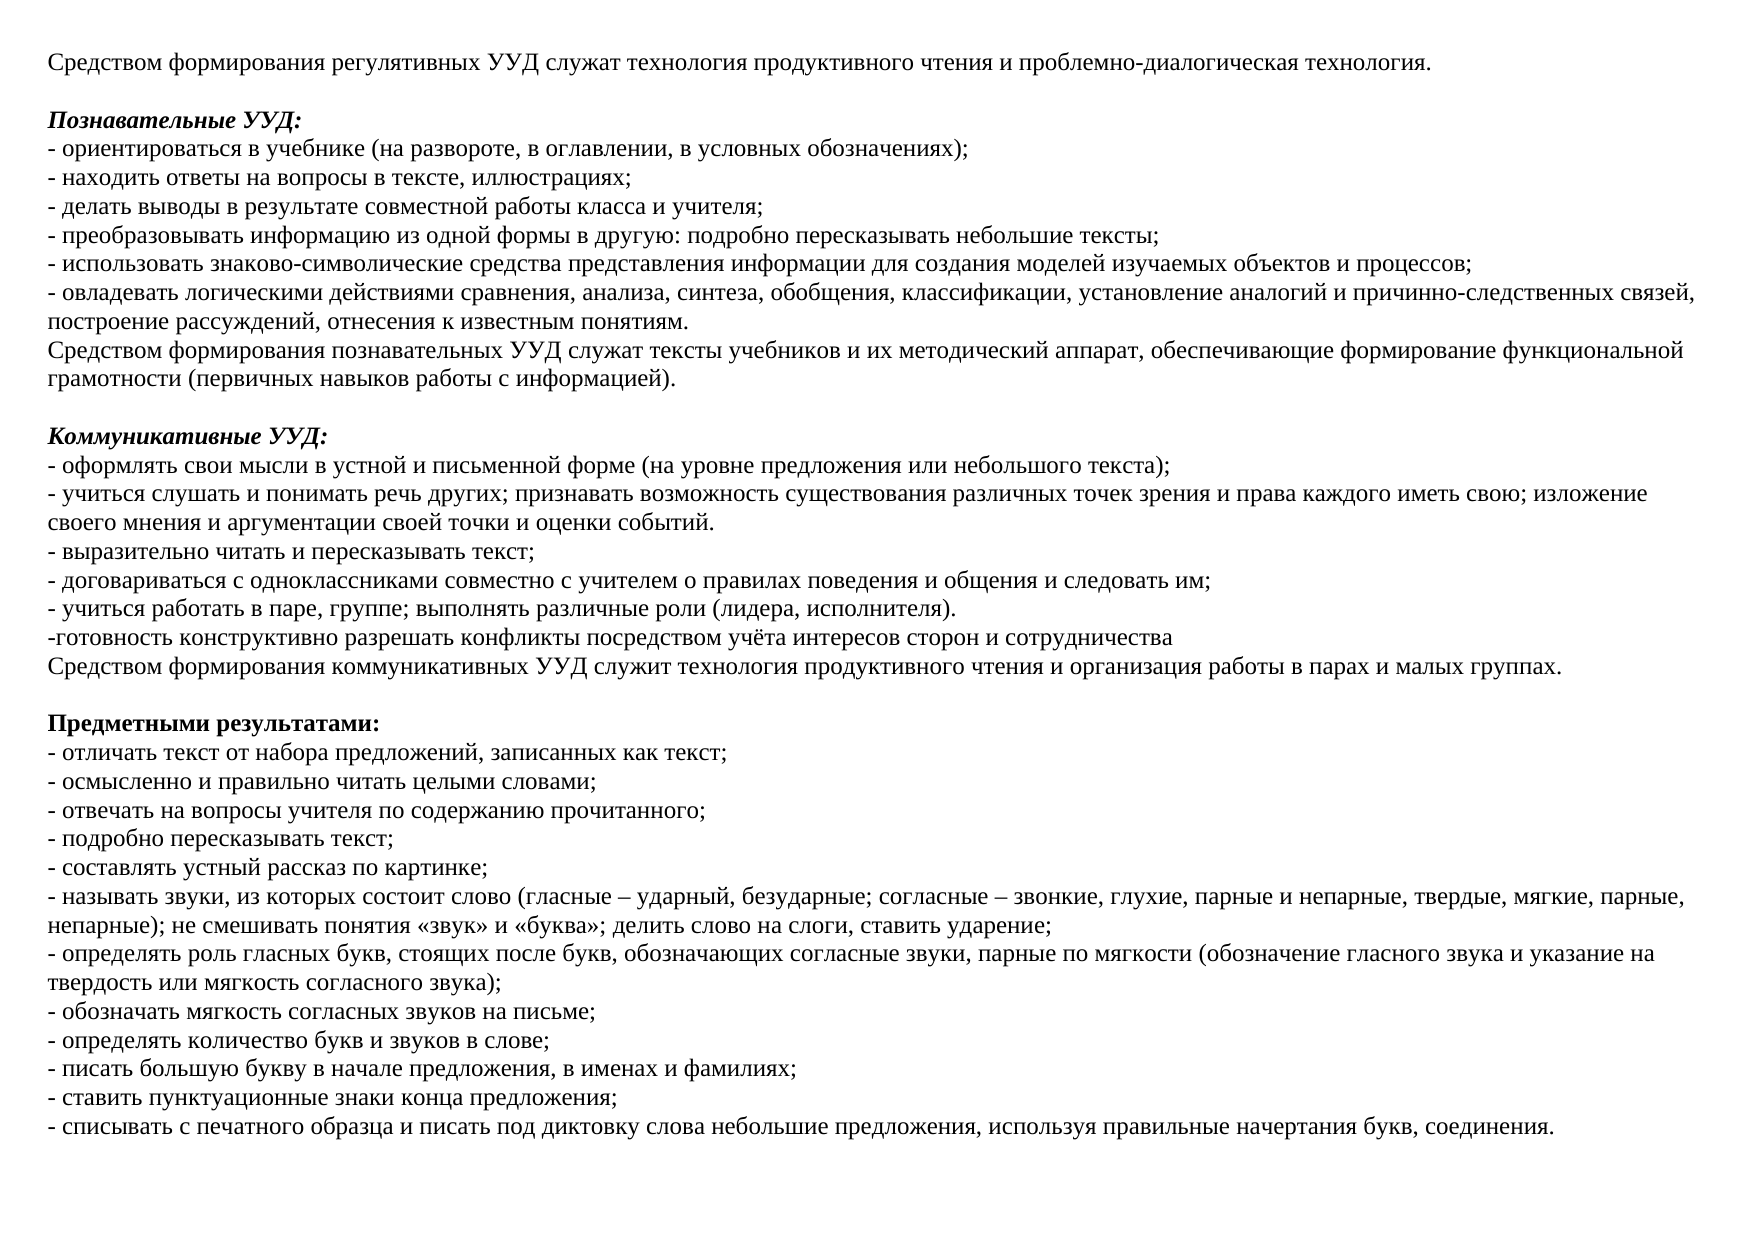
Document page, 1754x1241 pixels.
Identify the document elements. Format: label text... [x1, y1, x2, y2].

text - ставить пунктуационные знаки конца предложения; [47, 1082, 1707, 1111]
text - определять количество букв и звуков в слове; [47, 1025, 1707, 1053]
text - отличать текст от набора предложений, записанных как текст; [47, 737, 1707, 766]
text Предметными результатами: [47, 708, 1707, 737]
text - определять роль гласных букв, стоящих после букв, обозначающих согласные звуки, парные по мягкости (обозначение гласного звука и указание на твердость или мягкость согласного звука); [47, 938, 1707, 996]
text - ориентироваться в учебнике (на развороте, в оглавлении, в условных обозначениях); [47, 133, 1707, 162]
text - учиться слушать и понимать речь других; признавать возможность существования различных точек зрения и права каждого иметь свою; изложение своего мнения и аргументации своей точки и оценки событий. [47, 478, 1707, 536]
text - списывать с печатного образца и писать под диктовку слова небольшие предложения, используя правильные начертания букв, соединения. [47, 1111, 1754, 1140]
text - выразительно читать и пересказывать текст; [47, 536, 1707, 565]
text Коммуникативные УУД: [47, 421, 1707, 450]
text - осмысленно и правильно читать целыми словами; [47, 766, 1707, 795]
text - делать выводы в результате совместной работы класса и учителя; [47, 191, 1707, 220]
text - договариваться с одноклассниками совместно с учителем о правилах поведения и общения и следовать им; [47, 565, 1707, 593]
text - отвечать на вопросы учителя по содержанию прочитанного; [47, 795, 1707, 823]
text - подробно пересказывать текст; [47, 823, 1707, 852]
text - писать большую букву в начале предложения, в именах и фамилиях; [47, 1053, 1707, 1082]
text Средством формирования регулятивных УУД служат технология продуктивного чтения и проблемно-диалогическая технология. [47, 47, 1707, 76]
text - преобразовывать информацию из одной формы в другую: подробно пересказывать небольшие тексты; [47, 220, 1707, 248]
text - обозначать мягкость согласных звуков на письме; [47, 996, 1707, 1025]
text - оформлять свои мысли в устной и письменной форме (на уровне предложения или небольшого текста); [47, 450, 1707, 478]
text Познавательные УУД: [47, 105, 1707, 133]
text - учиться работать в паре, группе; выполнять различные роли (лидера, исполнителя). [47, 593, 1707, 622]
text -готовность конструктивно разрешать конфликты посредством учёта интересов сторон и сотрудничества [47, 622, 1707, 651]
text - называть звуки, из которых состоит слово (гласные – ударный, безударные; согласные – звонкие, глухие, парные и непарные, твердые, мягкие, парные, непарные); не смешивать понятия «звук» и «буква»; делить слово на слоги, ставить ударение; [47, 881, 1707, 938]
text - составлять устный рассказ по картинке; [47, 852, 1707, 881]
text - находить ответы на вопросы в тексте, иллюстрациях; [47, 162, 1707, 191]
text - использовать знаково-символические средства представления информации для создания моделей изучаемых объектов и процессов; [47, 248, 1707, 277]
text Средством формирования коммуникативных УУД служит технология продуктивного чтения и организация работы в парах и малых группах. [47, 651, 1707, 680]
text Средством формирования познавательных УУД служат тексты учебников и их методический аппарат, обеспечивающие формирование функциональной грамотности (первичных навыков работы с информацией). [47, 335, 1707, 392]
text - овладевать логическими действиями сравнения, анализа, синтеза, обобщения, классификации, установление аналогий и причинно-следственных связей, построение рассуждений, отнесения к известным понятиям. [47, 277, 1707, 335]
